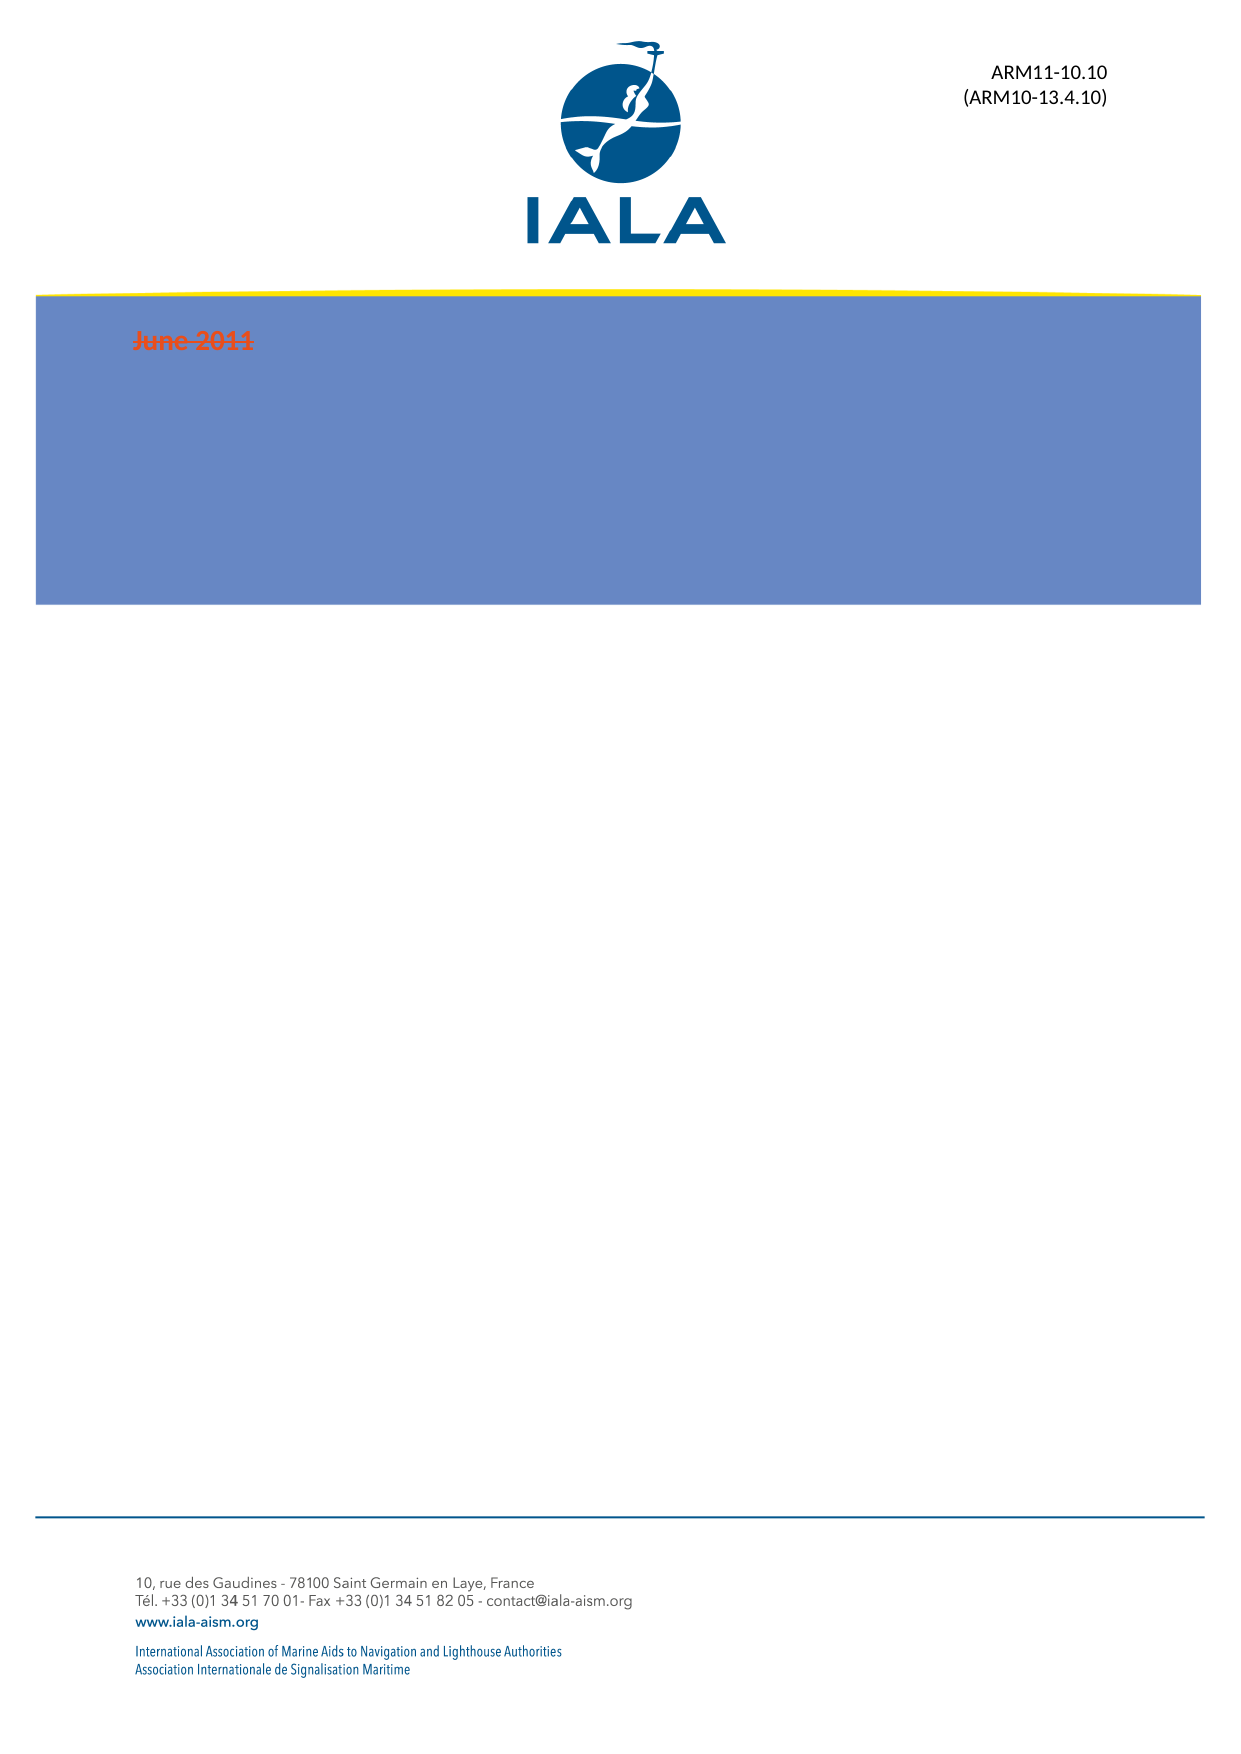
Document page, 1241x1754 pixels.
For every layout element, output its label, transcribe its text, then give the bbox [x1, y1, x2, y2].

picture [129, 1572, 663, 1692]
text June 2011 [133, 322, 1107, 358]
picture [0, 29, 1240, 616]
